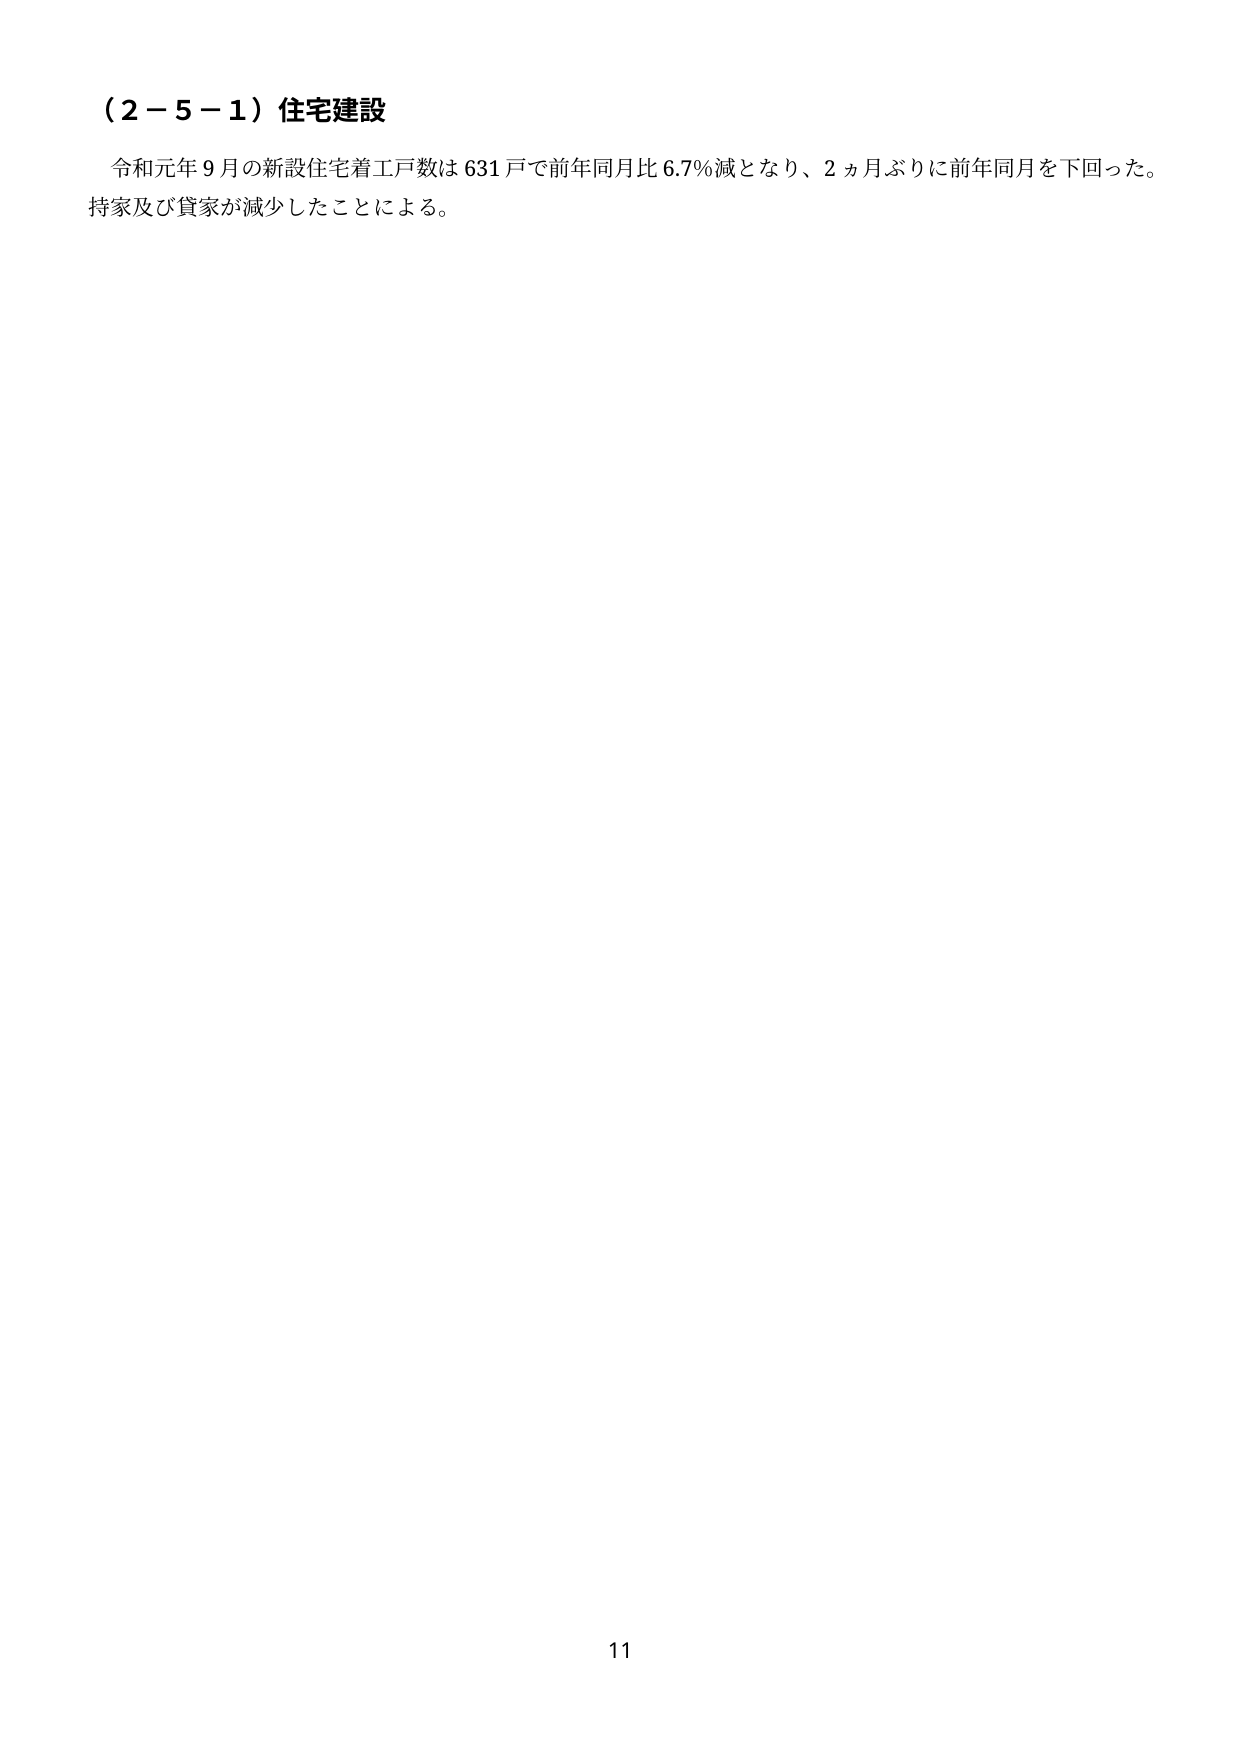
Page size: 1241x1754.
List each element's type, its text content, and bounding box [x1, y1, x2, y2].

text 令和元年9月の新設住宅着工戸数は631戸で前年同月比6.7％減となり、2ヵ月ぶりに前年同月を下回った。持家及び貸家が減少したことによる。 [89, 148, 1152, 226]
text （２－５－１）住宅建設 [89, 70, 1152, 148]
